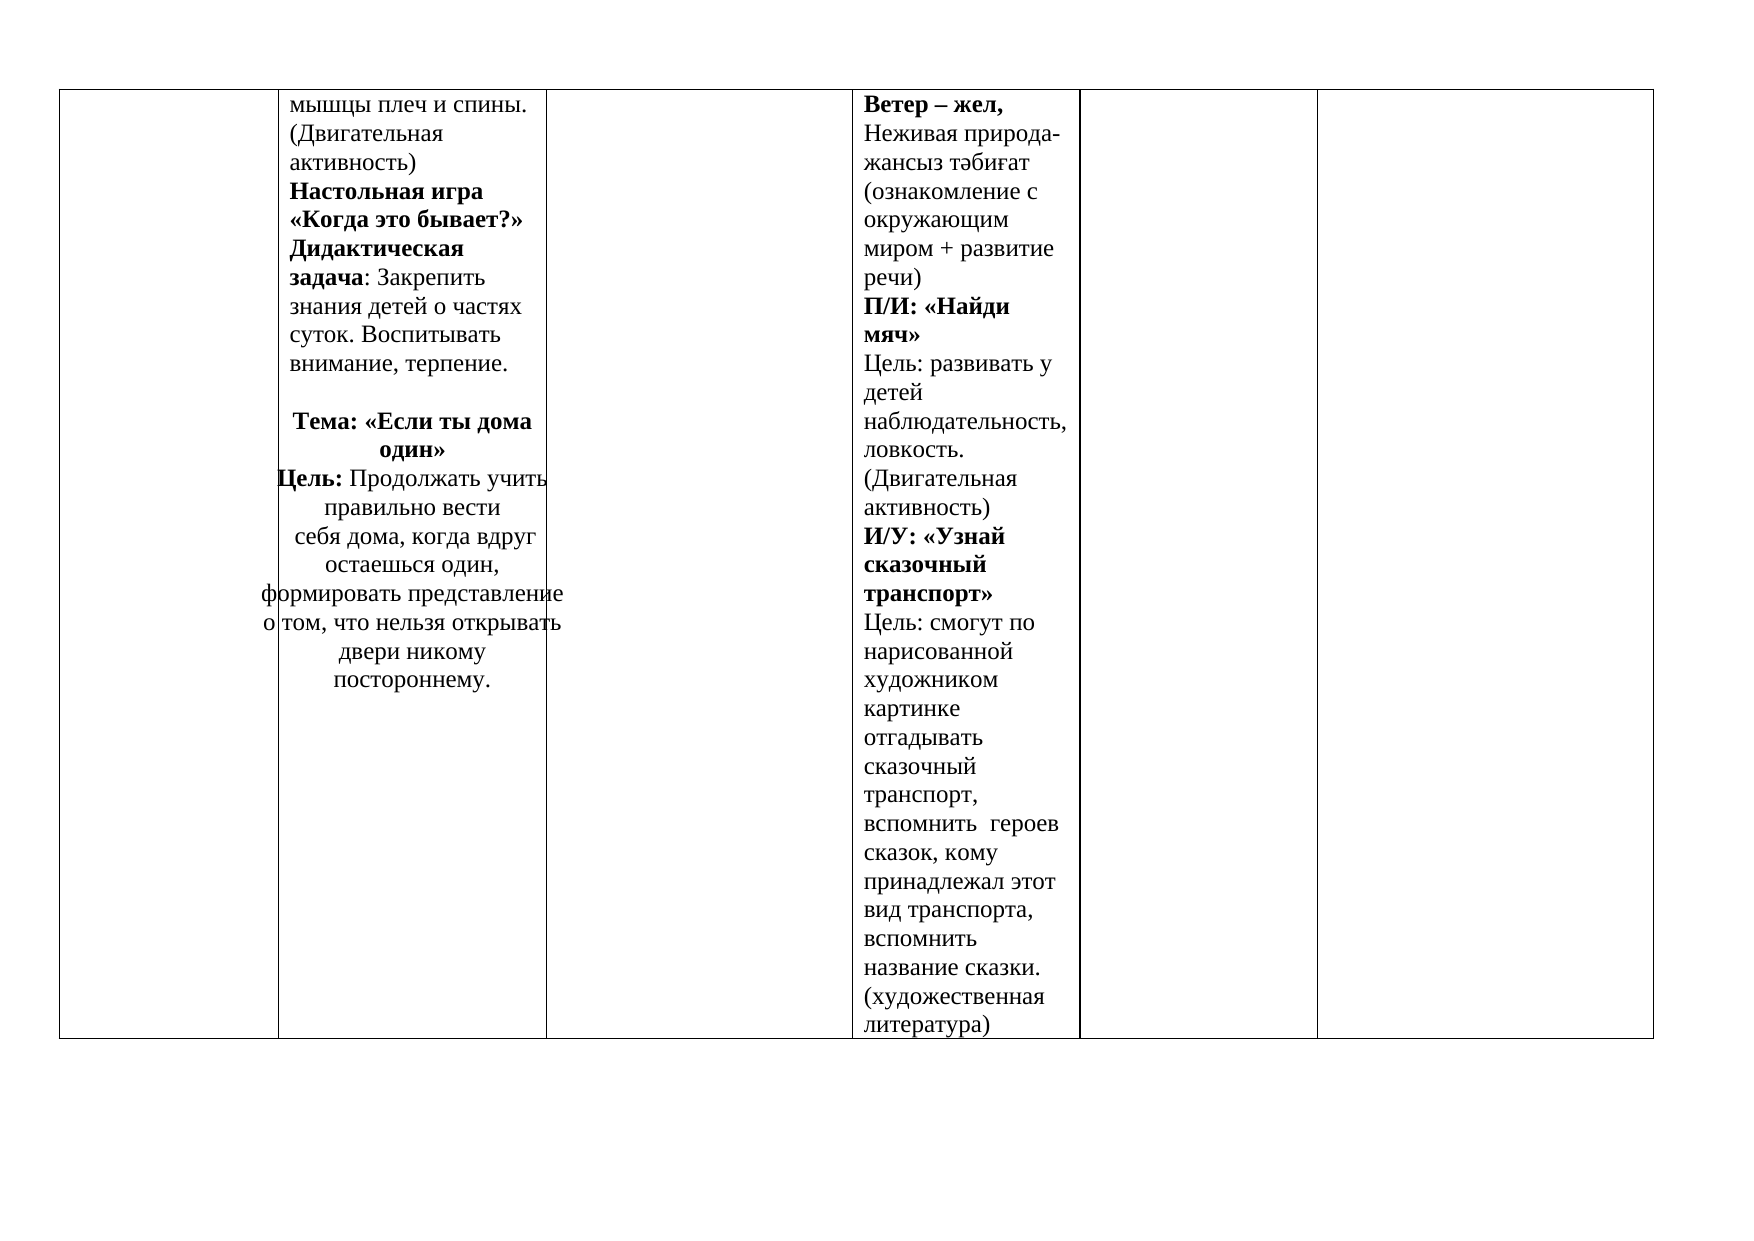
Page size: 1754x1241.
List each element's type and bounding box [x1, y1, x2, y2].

table_cell [547, 90, 852, 1038]
table_cell [1318, 90, 1653, 1038]
table_cell [853, 90, 1079, 1038]
table_cell [1081, 90, 1317, 1038]
table_cell [279, 693, 546, 1038]
table_cell [279, 90, 546, 406]
table_cell [60, 90, 278, 1038]
